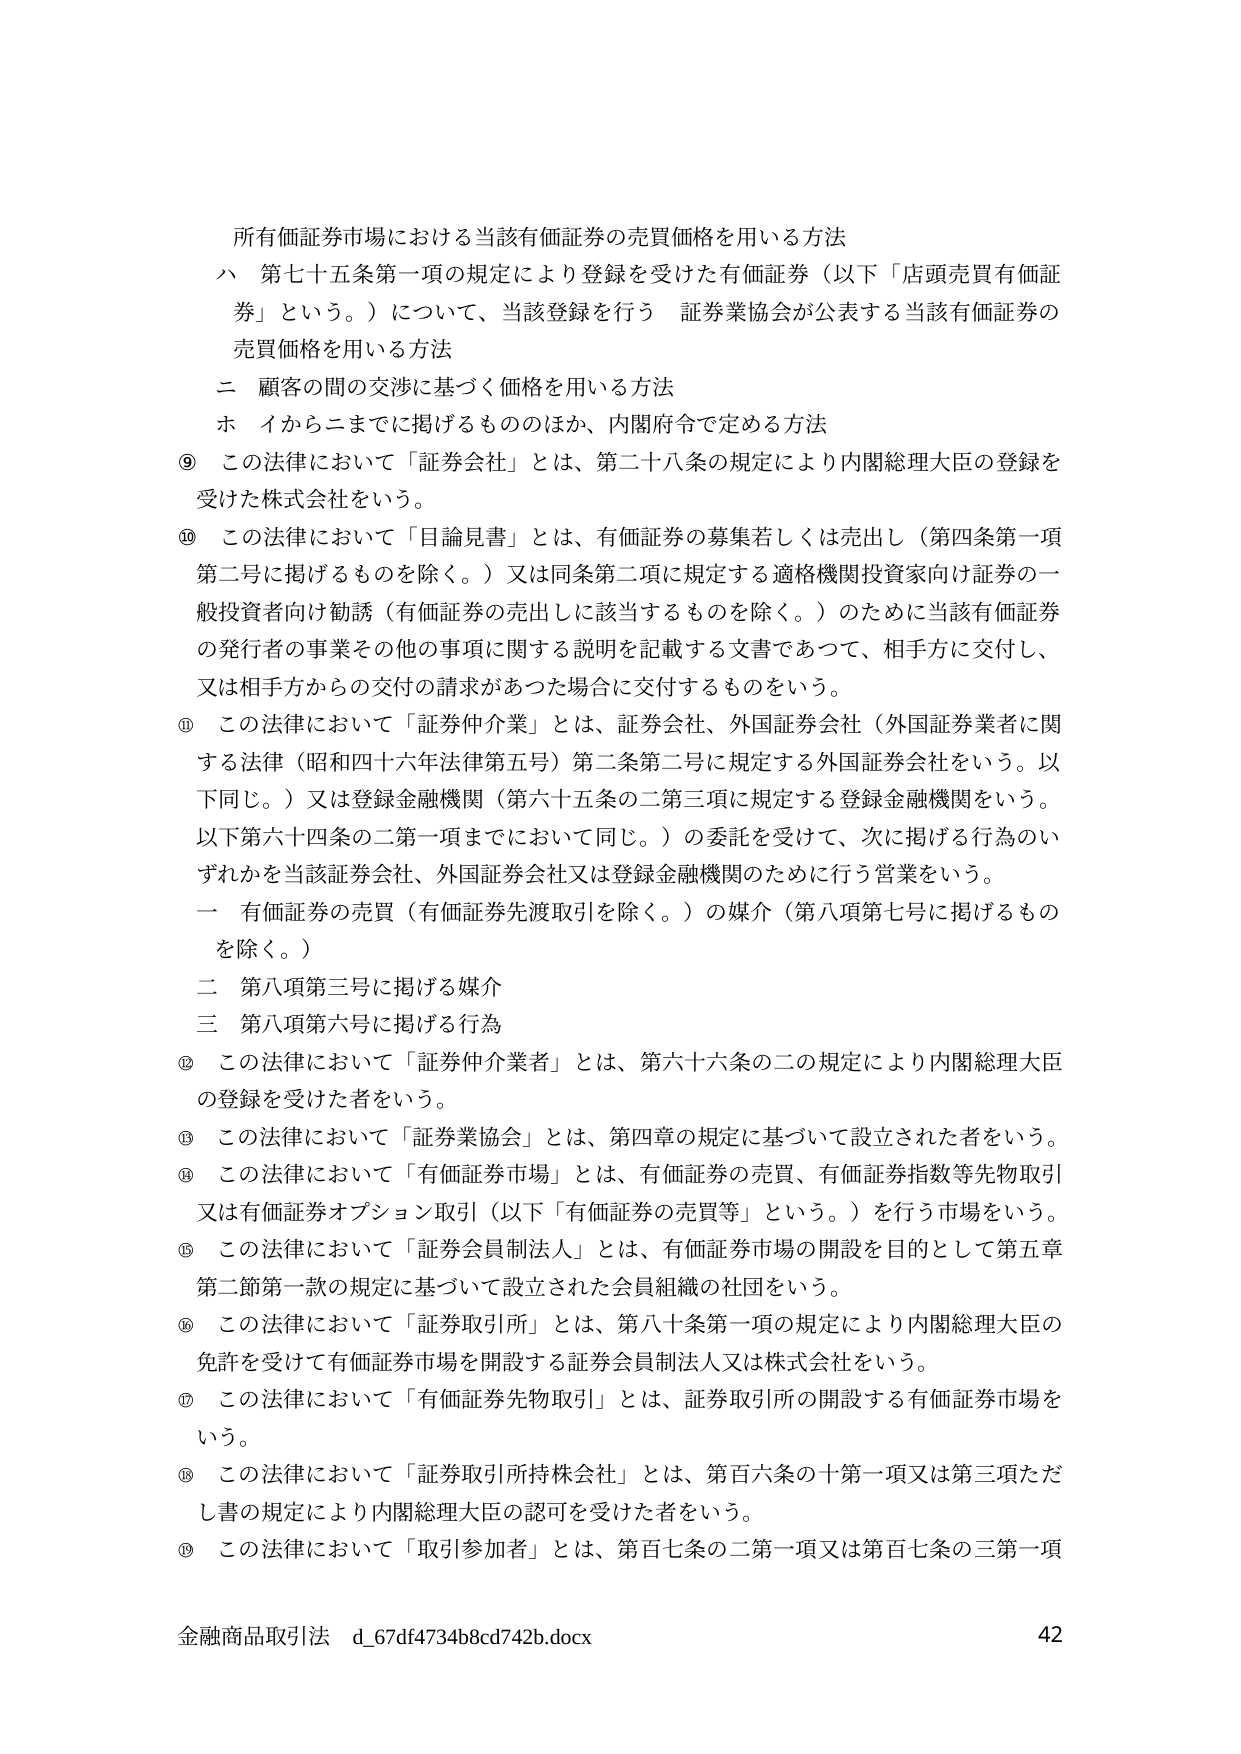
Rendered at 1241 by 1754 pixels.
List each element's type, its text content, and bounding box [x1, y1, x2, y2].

text 二 第八項第三号に掲げる媒介 [196, 967, 1063, 1004]
text ⑪ この法律において「証券仲介業」とは、証券会社、外国証券会社（外国証券業者に関する法律（昭和四十六年法律第五号）第二条第二号に規定する外国証券会社をいう。以下同じ。）又は登録金融機関（第六十五条の二第三項に規定する登録金融機関をいう。以下第六十四条の二第一項までにおいて同じ。）の委託を受けて、次に掲げる行為のいずれかを当該証券会社、外国証券会社又は登録金融機関のために行う営業をいう。 [177, 704, 1063, 892]
text ⑮ この法律において「証券会員制法人」とは、有価証券市場の開設を目的として第五章第二節第一款の規定に基づいて設立された会員組織の社団をいう。 [177, 1229, 1063, 1304]
text ⑩ この法律において「目論見書」とは、有価証券の募集若しくは売出し（第四条第一項第二号に掲げるものを除く。）又は同条第二項に規定する適格機関投資家向け証券の一般投資者向け勧誘（有価証券の売出しに該当するものを除く。）のために当該有価証券の発行者の事業その他の事項に関する説明を記載する文書であつて、相手方に交付し、又は相手方からの交付の請求があつた場合に交付するものをいう。 [177, 517, 1063, 704]
text 一 有価証券の売買（有価証券先渡取引を除く。）の媒介（第八項第七号に掲げるものを除く。） [196, 892, 1063, 967]
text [177, 1529, 1063, 1567]
text ⑭ この法律において「有価証券市場」とは、有価証券の売買、有価証券指数等先物取引又は有価証券オプション取引（以下「有価証券の売買等」という。）を行う市場をいう。 [177, 1154, 1063, 1229]
text ⑫ この法律において「証券仲介業者」とは、第六十六条の二の規定により内閣総理大臣の登録を受けた者をいう。 [177, 1042, 1063, 1117]
text ⑯ この法律において「証券取引所」とは、第八十条第一項の規定により内閣総理大臣の免許を受けて有価証券市場を開設する証券会員制法人又は株式会社をいう。 [177, 1304, 1063, 1379]
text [215, 217, 1063, 254]
text ハ 第七十五条第一項の規定により登録を受けた有価証券（以下「店頭売買有価証券」という。）について、当該登録を行う 証券業協会が公表する当該有価証券の売買価格を用いる方法 [215, 254, 1063, 367]
text ⑬ この法律において「証券業協会」とは、第四章の規定に基づいて設立された者をいう。 [177, 1117, 1063, 1154]
text ⑱ この法律において「証券取引所持株会社」とは、第百六条の十第一項又は第三項ただし書の規定により内閣総理大臣の認可を受けた者をいう。 [177, 1454, 1063, 1529]
text ニ 顧客の間の交渉に基づく価格を用いる方法 [215, 367, 1063, 404]
text ⑨ この法律において「証券会社」とは、第二十八条の規定により内閣総理大臣の登録を受けた株式会社をいう。 [177, 442, 1063, 517]
text ホ イからニまでに掲げるもののほか、内閣府令で定める方法 [215, 404, 1063, 442]
text 三 第八項第六号に掲げる行為 [196, 1004, 1063, 1042]
text ⑰ この法律において「有価証券先物取引」とは、証券取引所の開設する有価証券市場をいう。 [177, 1379, 1063, 1454]
